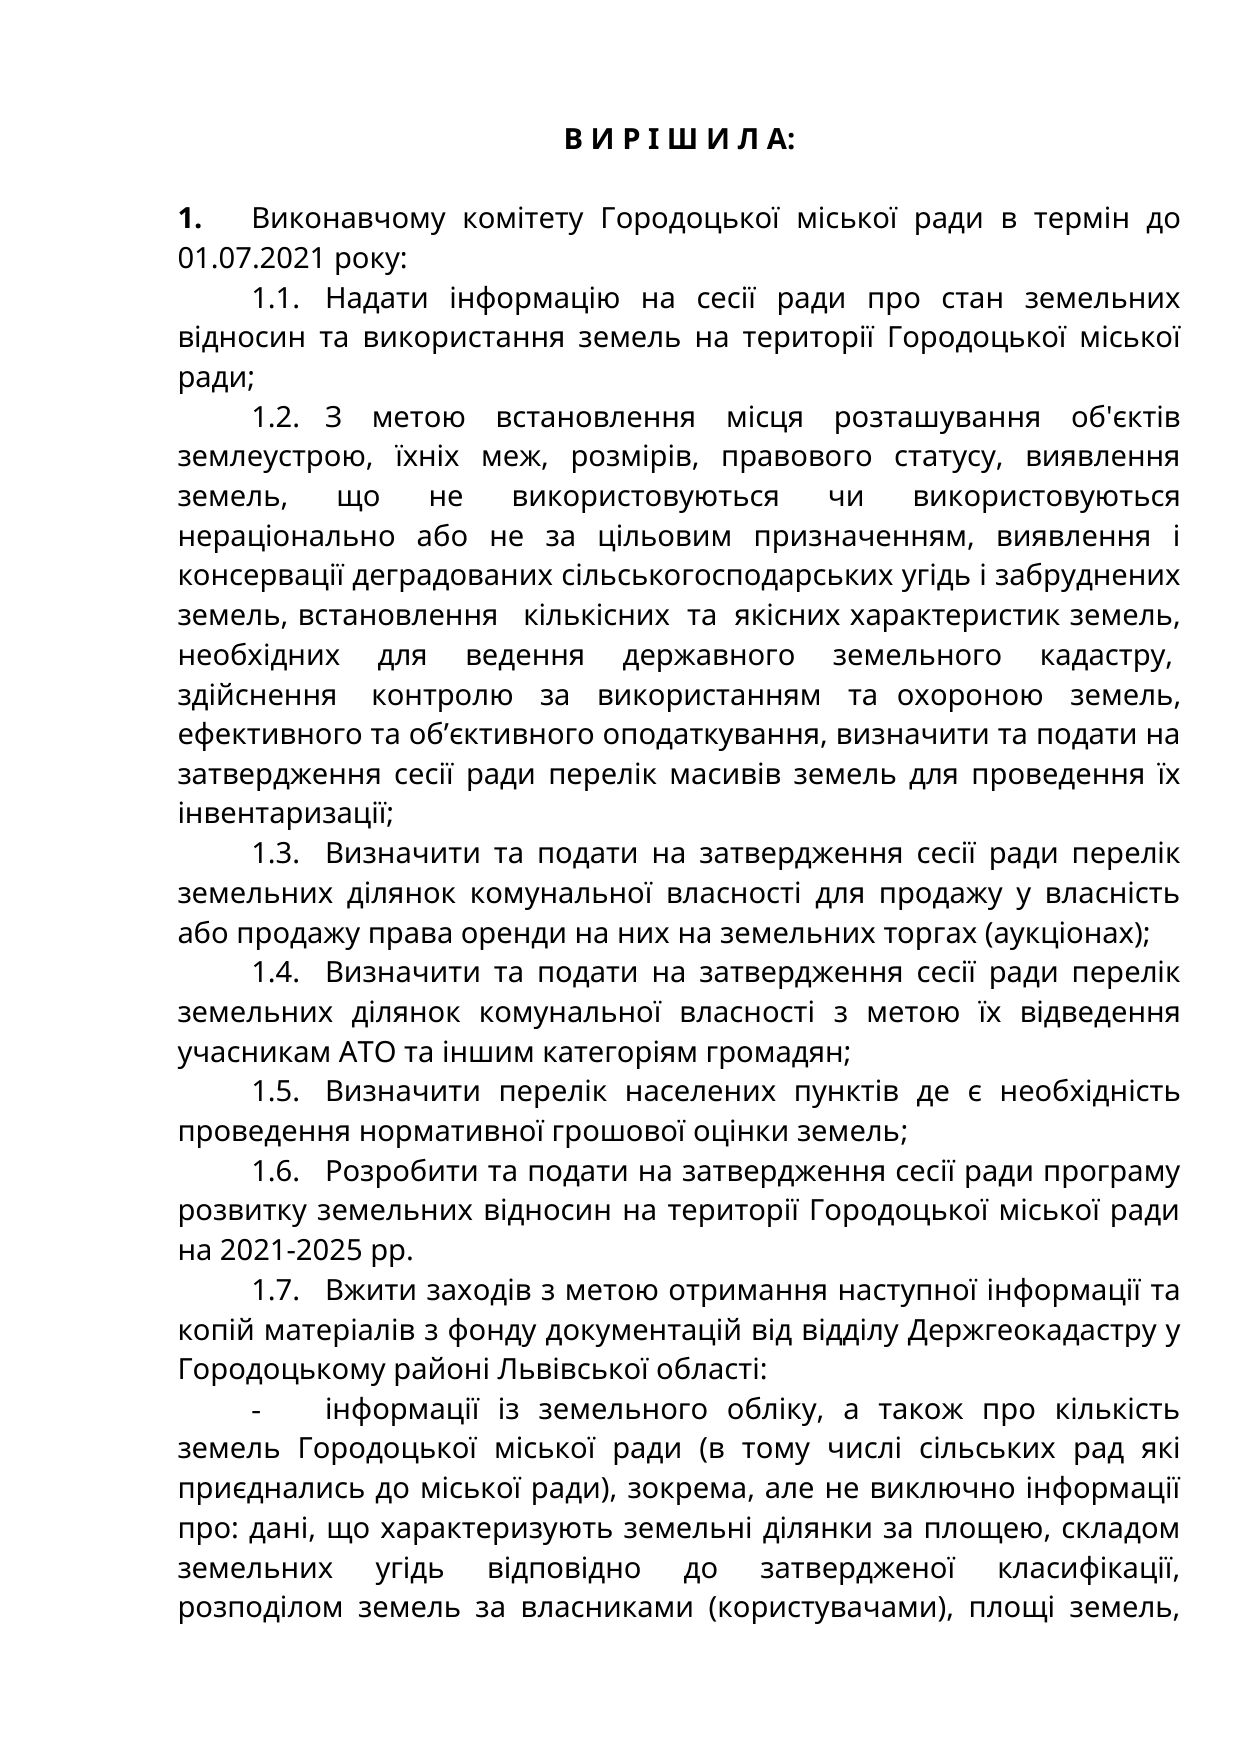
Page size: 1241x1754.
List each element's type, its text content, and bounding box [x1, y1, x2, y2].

list Визначити та подати на затвердження сесії ради перелік земельних ділянок комунальної власності для продажу у власність або продажу права оренди на них на земельних торгах (аукціонах); [177, 832, 1181, 952]
list Розробити та подати на затвердження сесії ради програму розвитку земельних відносин на території Городоцької міської ради на 2021-2025 рр. [177, 1150, 1181, 1269]
list Вжити заходів з метою отримання наступної інформації та копій матеріалів з фонду документацій від відділу Держгеокадастру у Городоцькому районі Львівської області: [177, 1269, 1181, 1388]
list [177, 1388, 1181, 1626]
list З метою встановлення місця розташування об'єктів землеустрою, їхніх меж, розмірів, правового статусу, виявлення земель, що не використовуються чи використовуються нераціонально або не за цільовим призначенням, виявлення і консервації деградованих сільськогосподарських угідь і забруднених земель, встановлення кількісних та якісних характеристик земель, необхідних для ведення державного земельного кадастру, здійснення контролю за використанням та охороною земель, ефективного та об’єктивного оподаткування, визначити та подати на затвердження сесії ради перелік масивів земель для проведення їх інвентаризації; [177, 396, 1181, 832]
text В И Р І Ш И Л А: [177, 118, 1181, 158]
list Визначити перелік населених пунктів де є необхідність проведення нормативної грошової оцінки земель; [177, 1071, 1181, 1150]
list Визначити та подати на затвердження сесії ради перелік земельних ділянок комунальної власності з метою їх відведення учасникам АТО та іншим категоріям громадян; [177, 952, 1181, 1071]
list Надати інформацію на сесії ради про стан земельних відносин та використання земель на території Городоцької міської ради; [177, 277, 1181, 396]
list Виконавчому комітету Городоцької міської ради в термін до 01.07.2021 року: [177, 197, 1181, 277]
